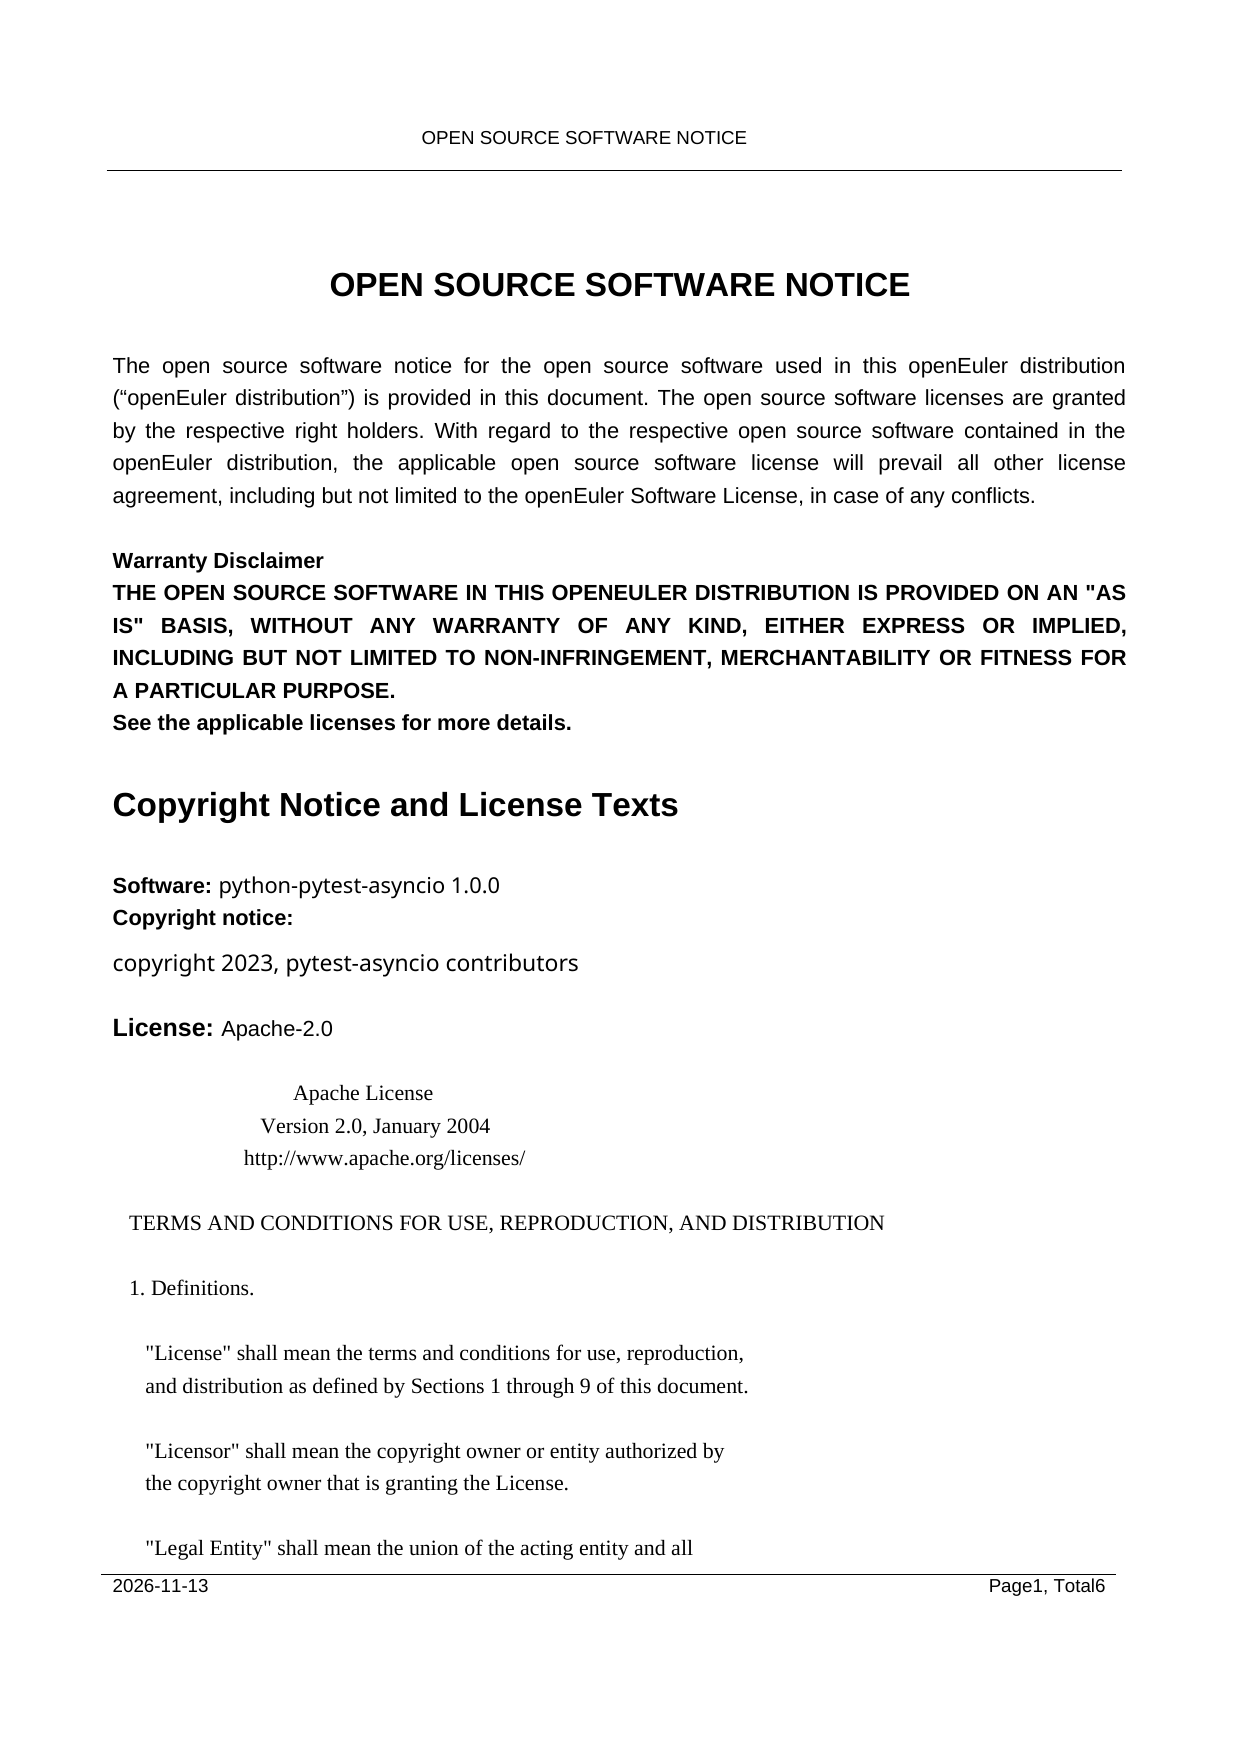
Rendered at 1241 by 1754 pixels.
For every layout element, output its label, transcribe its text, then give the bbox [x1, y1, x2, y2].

text OPEN SOURCE SOFTWARE NOTICE [112, 251, 1128, 316]
text copyright 2023, pytest-asyncio contributors [112, 947, 1128, 1012]
text THE OPEN SOURCE SOFTWARE IN THIS OPENEULER DISTRIBUTION IS PROVIDED ON AN "AS IS" BASIS, WITHOUT ANY WARRANTY OF ANY KIND, EITHER EXPRESS OR IMPLIED, INCLUDING BUT NOT LIMITED TO NON-INFRINGEMENT, MERCHANTABILITY OR FITNESS FOR A PARTICULAR PURPOSE. See the applicable licenses for more details. [112, 576, 1128, 739]
text Copyright Notice and License Texts [112, 771, 1128, 836]
text Copyright notice: [112, 901, 1128, 934]
text License: Apache-2.0 [112, 1012, 1128, 1044]
text Warranty Disclaimer [112, 544, 1128, 576]
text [112, 1044, 1128, 1564]
title Software: python-pytest-asyncio 1.0.0 [112, 869, 1128, 901]
text The open source software notice for the open source software used in this openEuler distribution (“openEuler distribution”) is provided in this document. The open source software licenses are granted by the respective right holders. With regard to the respective open source software contained in the openEuler distribution, the applicable open source software license will prevail all other license agreement, including but not limited to the openEuler Software License, in case of any conflicts. [112, 349, 1128, 511]
